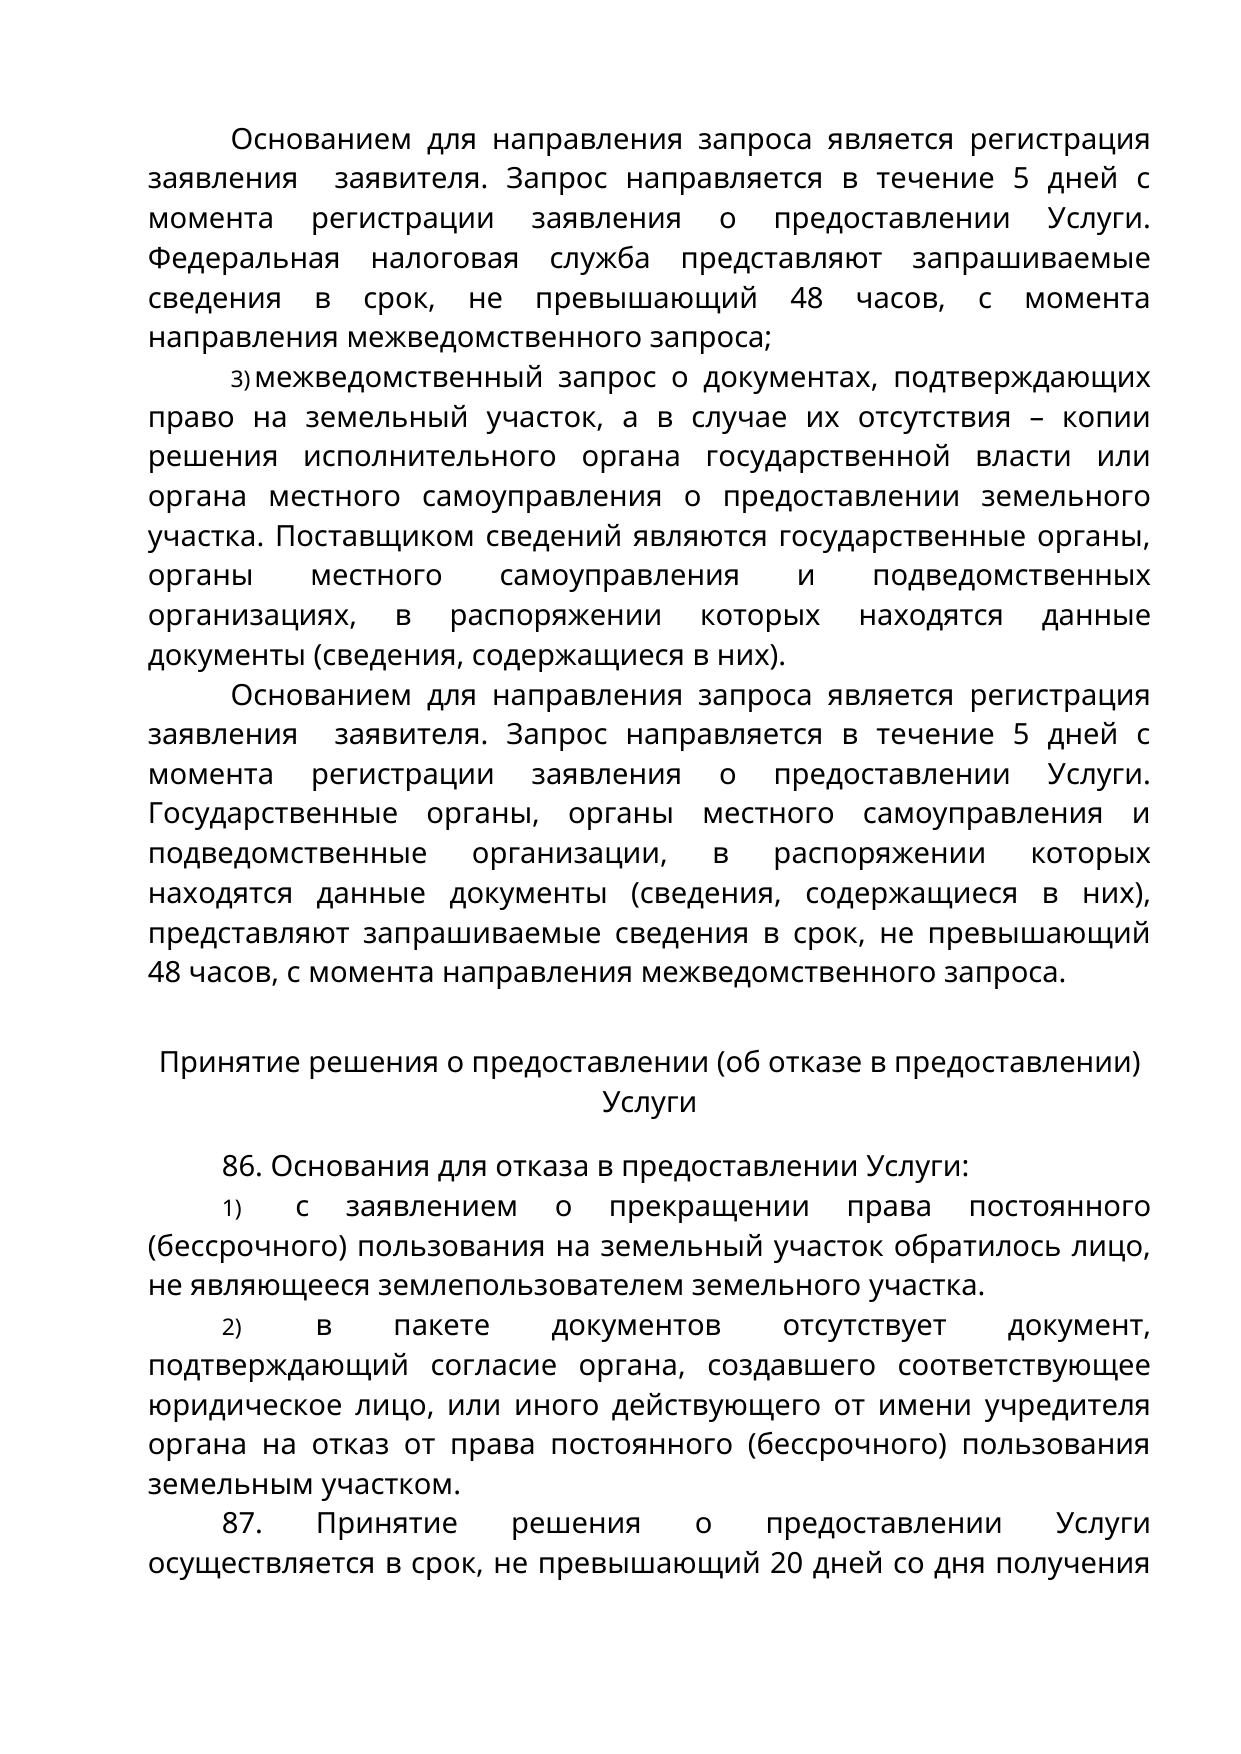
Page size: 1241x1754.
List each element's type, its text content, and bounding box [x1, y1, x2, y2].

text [148, 1503, 1152, 1582]
text 86. Основания для отказа в предоставлении Услуги: [148, 1146, 1152, 1185]
text Основанием для направления запроса является регистрация заявления заявителя. Запрос направляется в течение 5 дней с момента регистрации заявления о предоставлении Услуги. Федеральная налоговая служба представляют запрашиваемые сведения в срок, не превышающий 48 часов, с момента направления межведомственного запроса; [148, 118, 1152, 356]
list с заявлением о прекращении права постоянного (бессрочного) пользования на земельный участок обратилось лицо, не являющееся землепользователем земельного участка. [148, 1185, 1152, 1304]
list межведомственный запрос о документах, подтверждающих право на земельный участок, а в случае их отсутствия – копии решения исполнительного органа государственной власти или органа местного самоуправления о предоставлении земельного участка. Поставщиком сведений являются государственные органы, органы местного самоуправления и подведомственных организациях, в распоряжении которых находятся данные документы (сведения, содержащиеся в них). [148, 356, 1152, 674]
list в пакете документов отсутствует документ, подтверждающий согласие органа, создавшего соответствующее юридическое лицо, или иного действующего от имени учредителя органа на отказ от права постоянного (бессрочного) пользования земельным участком. [148, 1304, 1152, 1503]
text Принятие решения о предоставлении (об отказе в предоставлении) Услуги [148, 1041, 1152, 1121]
text Основанием для направления запроса является регистрация заявления заявителя. Запрос направляется в течение 5 дней с момента регистрации заявления о предоставлении Услуги. Государственные органы, органы местного самоуправления и подведомственные организации, в распоряжении которых находятся данные документы (сведения, содержащиеся в них), представляют запрашиваемые сведения в срок, не превышающий 48 часов, с момента направления межведомственного запроса. [148, 674, 1152, 991]
